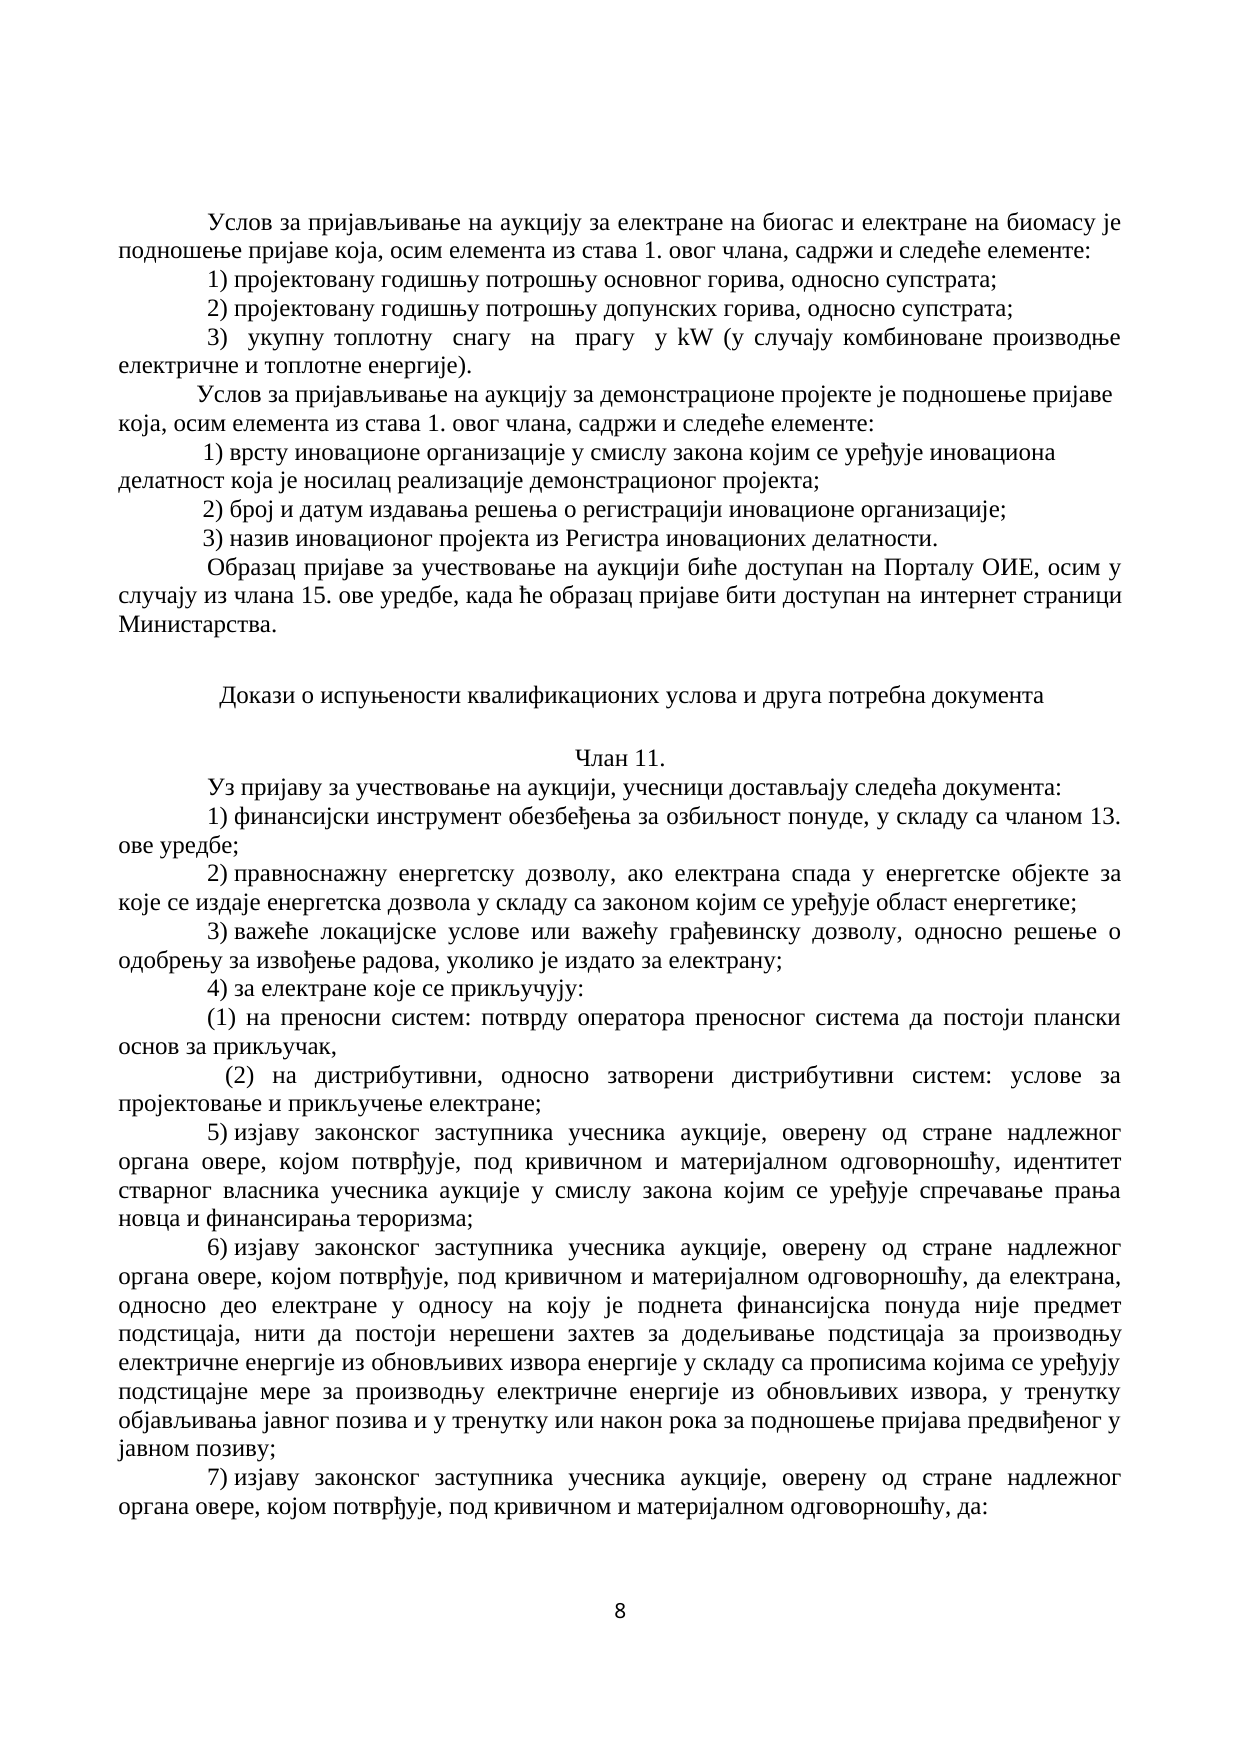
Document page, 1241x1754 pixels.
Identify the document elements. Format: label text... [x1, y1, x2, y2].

list за електране које се прикључују: [118, 973, 1122, 1002]
text Докази о испуњености квалификационих услова и друга потребна документа [118, 679, 1108, 708]
list важеће локацијске услове или важећу грађевинску дозволу, односно решење о одобрењу за извођење радова, уколико је издато за електрану; [118, 916, 1122, 973]
text Услов за пријављивање на аукцију за електране на биогас и електране на биомасу је подношење пријаве која, осим елемента из става 1. овог члана, садржи и следеће елементе: [118, 207, 1122, 264]
text 1) врсту иновационе организације у смислу закона којим се уређује иновациона делатност која је носилац реализације демонстрационог пројекта; [118, 437, 1122, 494]
text Уз пријаву за учествовање на аукцији, учесници достављају следећа документа: [118, 772, 1122, 801]
list изјаву законског заступника учесника аукције, оверену од стране надлежног органа овере, којом потврђује, под кривичном и материјалном одговорношћу, идентитет стварног власника учесника аукције у смислу закона којим се уређује спречавање прања новца и финансирања тероризма; [118, 1117, 1122, 1232]
text Члан 11. [118, 743, 1122, 772]
list изјаву законског заступника учесника аукције, оверену од стране надлежног органа овере, којом потврђује, под кривичном и материјалном одговорношћу, да: [118, 1462, 1122, 1520]
text (1) на преносни систем: потврду оператора преносног система да постоји плански основ за прикључак, [118, 1002, 1122, 1060]
text 2) пројектовану годишњу потрошњу допунских горива, односно супстрата; [118, 293, 1122, 322]
text (2) на дистрибутивни, односно затворени дистрибутивни систем: услове за пројектовање и прикључење електране; [118, 1060, 1122, 1117]
list правноснажну енергетску дозволу, ако електрана спада у енергетске објекте за које се издаје енергетска дозвола у складу са законом којим се уређује област енергетике; [118, 858, 1122, 916]
text Услов за пријављивање на аукцију за демонстрационе пројекте је подношење пријаве која, осим елемента из става 1. овог члана, садржи и следеће елементе: [118, 379, 1122, 437]
text Образац пријаве за учествовање на аукцији биће доступан на Порталу ОИЕ, осим у случају из члана 15. ове уредбе, када ће образац пријаве бити доступан на интернет страници Министарства. [118, 552, 1122, 638]
text 3) укупну топлотну снагу на прагу у kW (у случају комбиноване производње електричне и топлотне енергије). [118, 322, 1122, 379]
text 3) назив иновационог пројекта из Регистра иновационих делатности. [118, 523, 1122, 552]
list финансијски инструмент обезбеђења за озбиљност понуде, у складу са чланом 13. ове уредбе; [118, 801, 1122, 858]
text 1) пројектовану годишњу потрошњу основног горива, односно супстрата; [118, 264, 1122, 293]
list изјаву законског заступника учесника аукције, оверену од стране надлежног органа овере, којом потврђује, под кривичном и материјалном одговорношћу, да електрана, односно део електране у односу на коју је поднета финансијска понуда није предмет подстицаја, нити да постоји нерешени захтев за додељивање подстицаја за производњу електричне енергије из обновљивих извора енергије у складу са прописима којима се уређују подстицајне мере за производњу електричне енергије из обновљивих извора, у тренутку објављивања јавног позива и у тренутку или након рока за подношење пријава предвиђеног у јавном позиву; [118, 1232, 1122, 1462]
text 2) број и датум издавања решења о регистрацији иновационе организације; [118, 494, 1122, 523]
